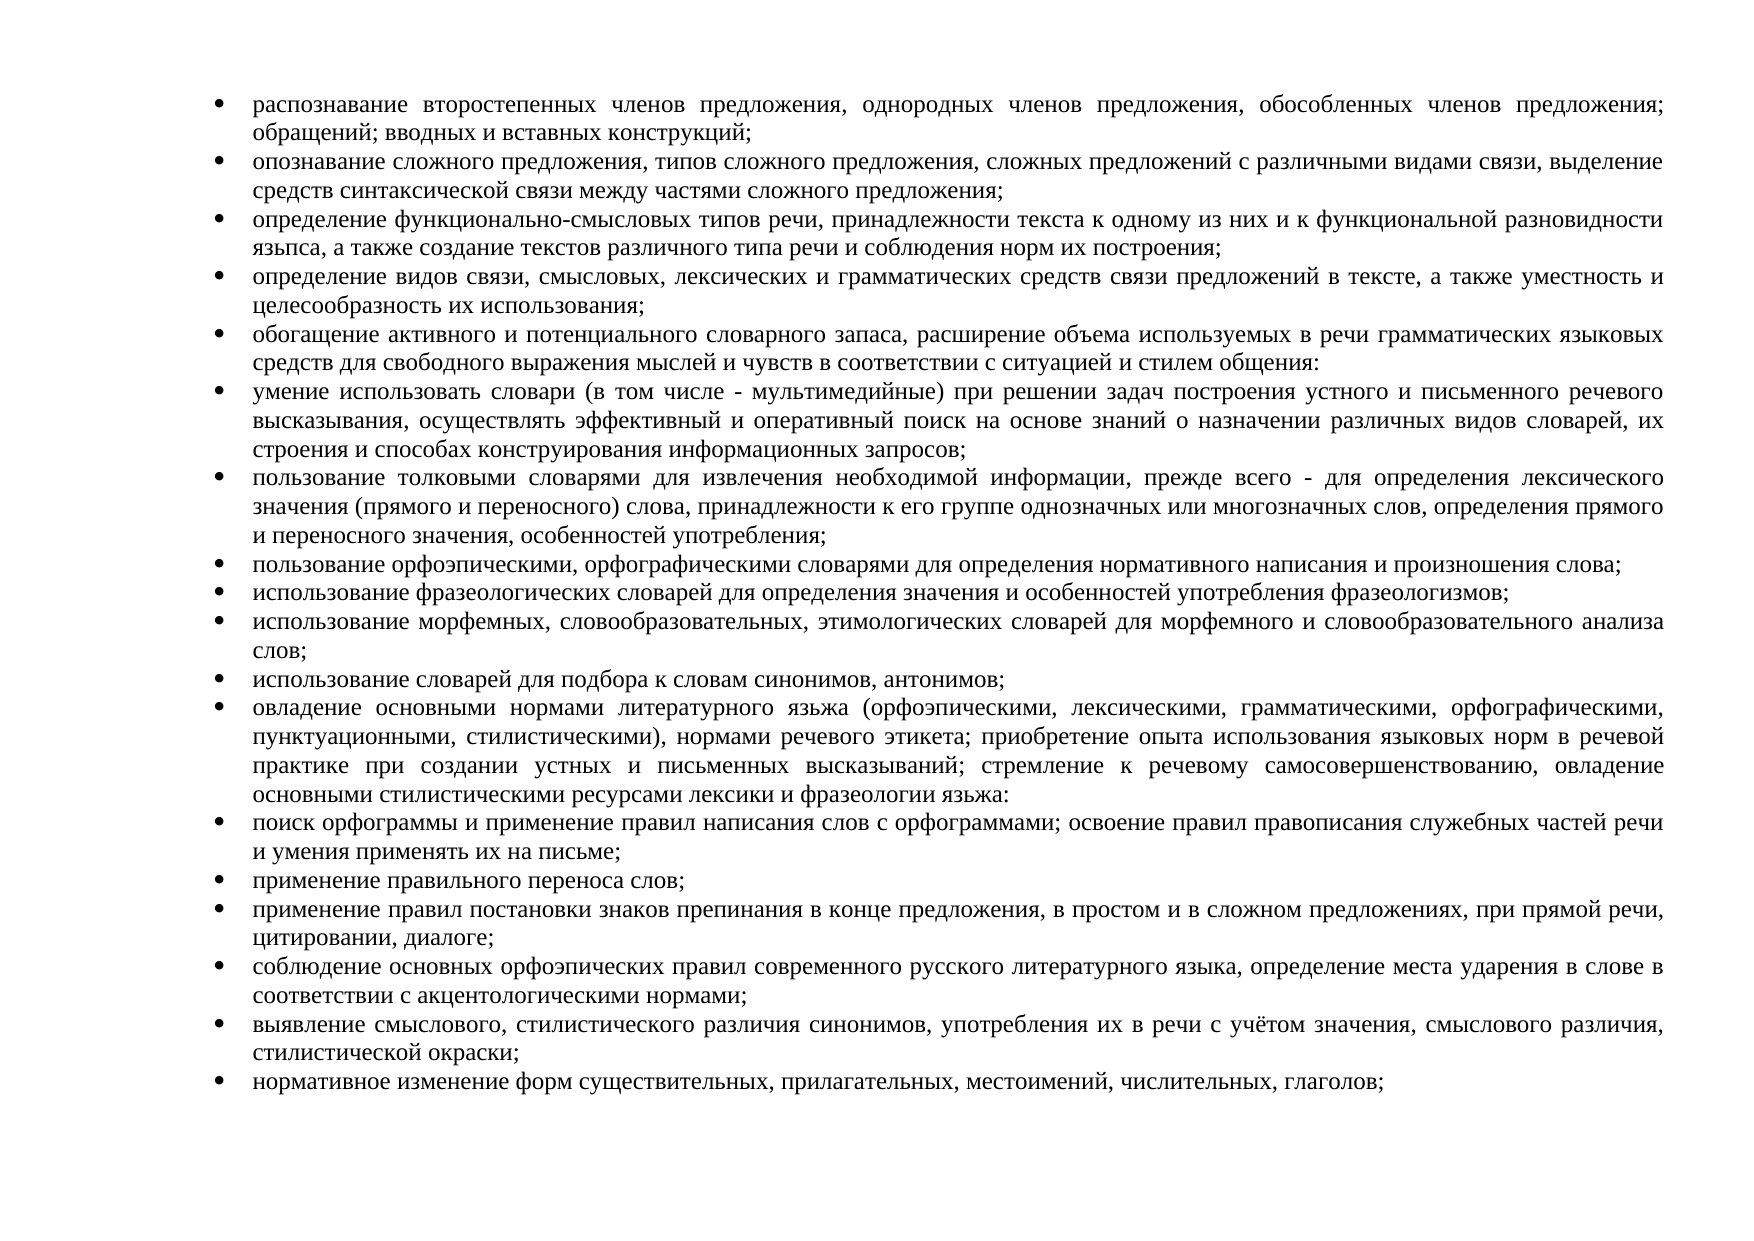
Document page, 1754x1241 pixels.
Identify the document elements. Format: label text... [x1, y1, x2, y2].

list определение видов связи, смысловых, лексических и грамматических средств связи предложений в тексте, а также уместность и целесообразность их использования; [215, 261, 1665, 319]
list применение правил постановки знаков препинания в конце предложения, в простом и в сложном предложениях, при прямой речи, цитировании, диалоге; [215, 894, 1665, 951]
list определение функционально-смысловых типов речи, принадлежности текста к одному из них и к функциональной разновидности язьпса, а также создание текстов различного типа речи и соблюдения норм их построения; [215, 204, 1665, 261]
list нормативное изменение форм существительных, прилагательных, местоимений, числительных, глаголов; [215, 1066, 1665, 1095]
list пользование толковыми словарями для извлечения необходимой информации, прежде всего - для определения лексического значения (прямого и переносного) слова, принадлежности к его группе однозначных или многозначных слов, определения прямого и переносного значения, особенностей употребления; [215, 462, 1665, 549]
list распознавание второстепенных членов предложения, однородных членов предложения, обособленных членов предложения; обращений; вводных и вставных конструкций; [215, 89, 1665, 146]
list овладение основными нормами литературного язьжа (орфоэпическими, лексическими, грамматическими, орфографическими, пунктуационными, стилистическими), нормами речевого этикета; приобретение опыта использования языковых норм в речевой практике при создании устных и письменных высказываний; стремление к речевому самосовершенствованию, овладение основными стилистическими ресурсами лексики и фразеологии язьжа: [215, 692, 1665, 807]
list умение использовать словари (в том числе - мультимедийные) при решении задач построения устного и письменного речевого высказывания, осуществлять эффективный и оперативный поиск на основе знаний о назначении различных видов словарей, их строения и способах конструирования информационных запросов; [215, 376, 1665, 462]
list использование фразеологических словарей для определения значения и особенностей употребления фразеологизмов; [215, 577, 1665, 606]
list соблюдение основных орфоэпических правил современного русского литературного языка, определение места ударения в слове в соответствии с акцентологическими нормами; [215, 951, 1665, 1009]
list использование словарей для подбора к словам синонимов, антонимов; [215, 664, 1665, 692]
list применение правильного переноса слов; [215, 865, 1665, 894]
list выявление смыслового, стилистического различия синонимов, употребления их в речи с учётом значения, смыслового различия, стилистической окраски; [215, 1009, 1665, 1066]
list пользование орфоэпическими, орфографическими словарями для определения нормативного написания и произношения слова; [215, 549, 1665, 577]
list использование морфемных, словообразовательных, этимологических словарей для морфемного и словообразовательного анализа слов; [215, 606, 1665, 664]
list опознавание сложного предложения, типов сложного предложения, сложных предложений с различными видами связи, выделение средств синтаксической связи между частями сложного предложения; [215, 146, 1665, 204]
list поиск орфограммы и применение правил написания слов с орфограммами; освоение правил правописания служебных частей речи и умения применять их на письме; [215, 807, 1665, 865]
list обогащение активного и потенциального словарного запаса, расширение объема используемых в речи грамматических языковых средств для свободного выражения мыслей и чувств в соответствии с ситуацией и стилем общения: [215, 319, 1665, 376]
